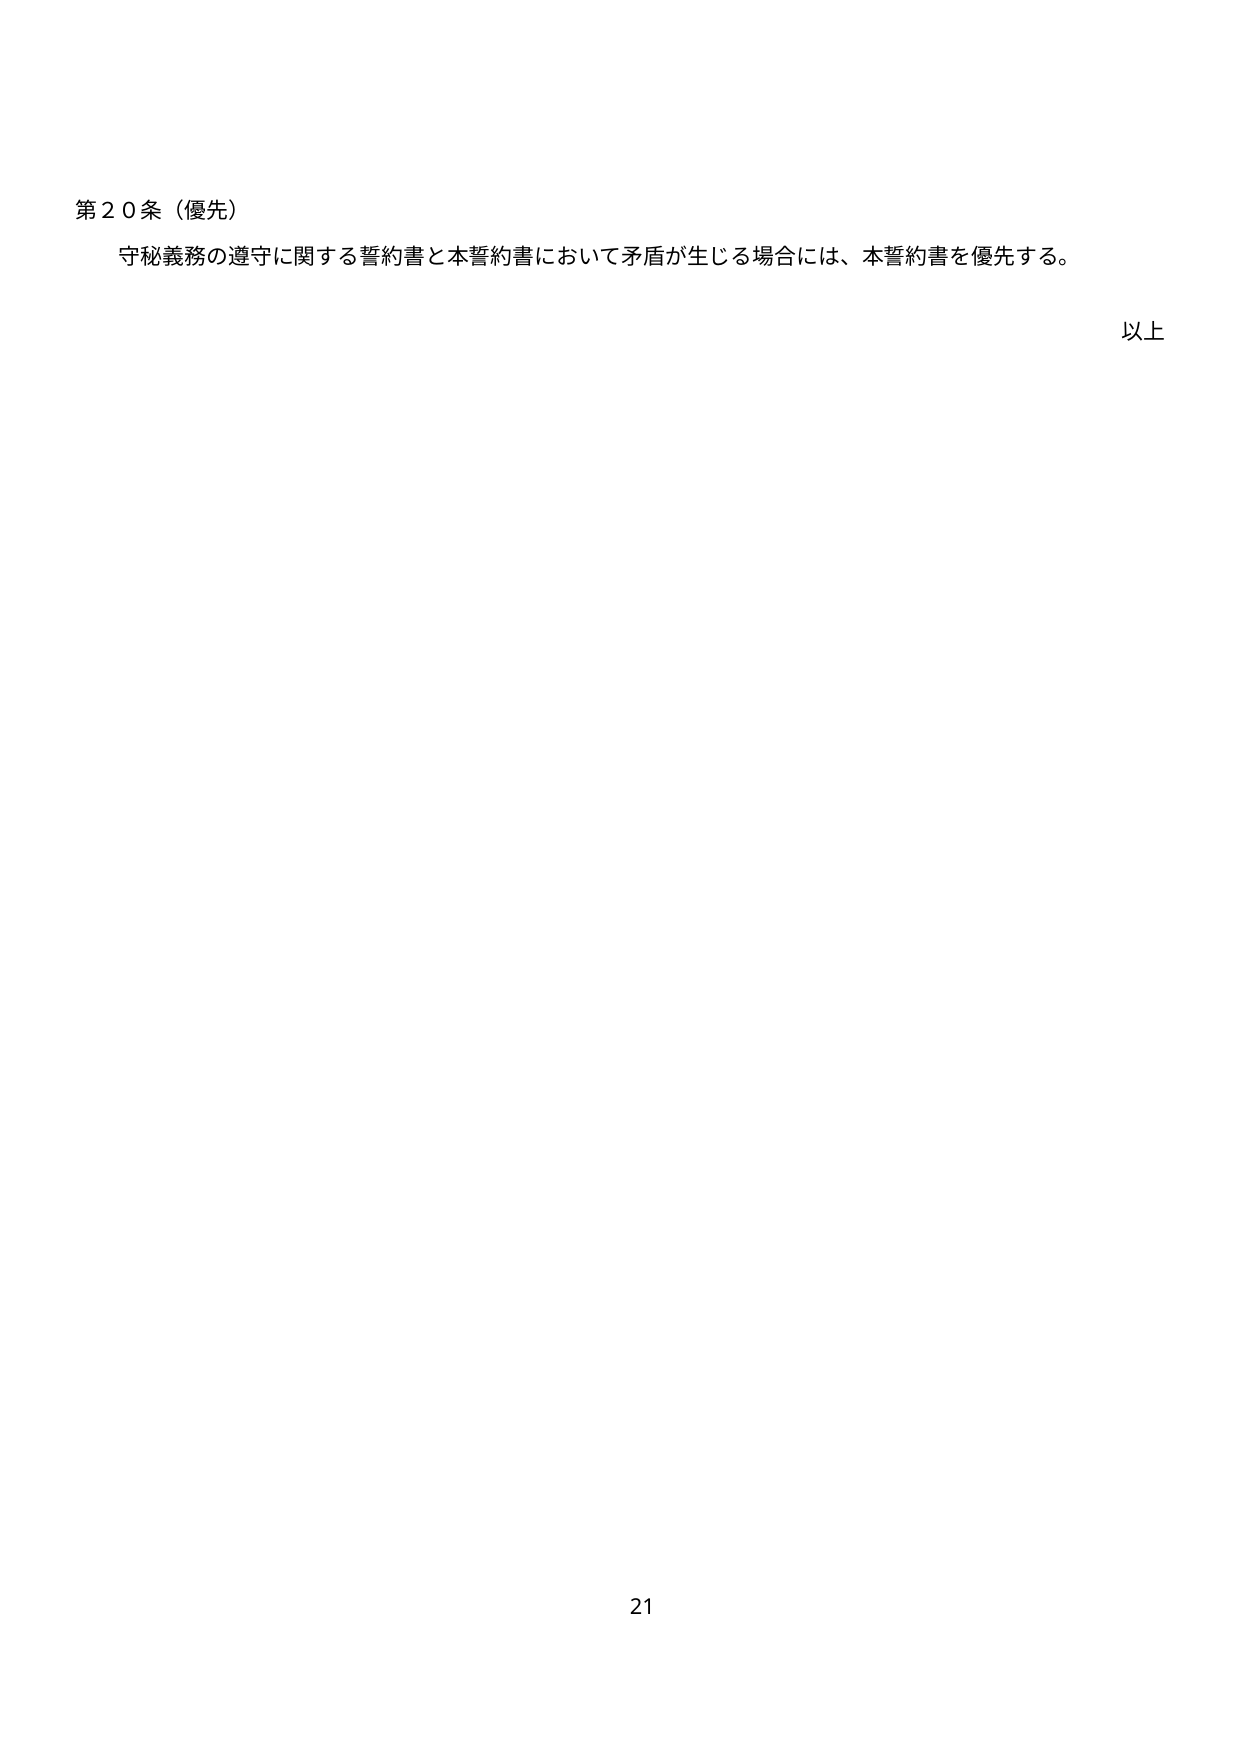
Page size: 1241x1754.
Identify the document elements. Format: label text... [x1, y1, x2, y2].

text 以上 [119, 311, 1165, 348]
text 守秘義務の遵守に関する誓約書と本誓約書において矛盾が生じる場合には、本誓約書を優先する。 [119, 236, 1165, 273]
subtitle 第２０条（優先） [75, 190, 1165, 228]
